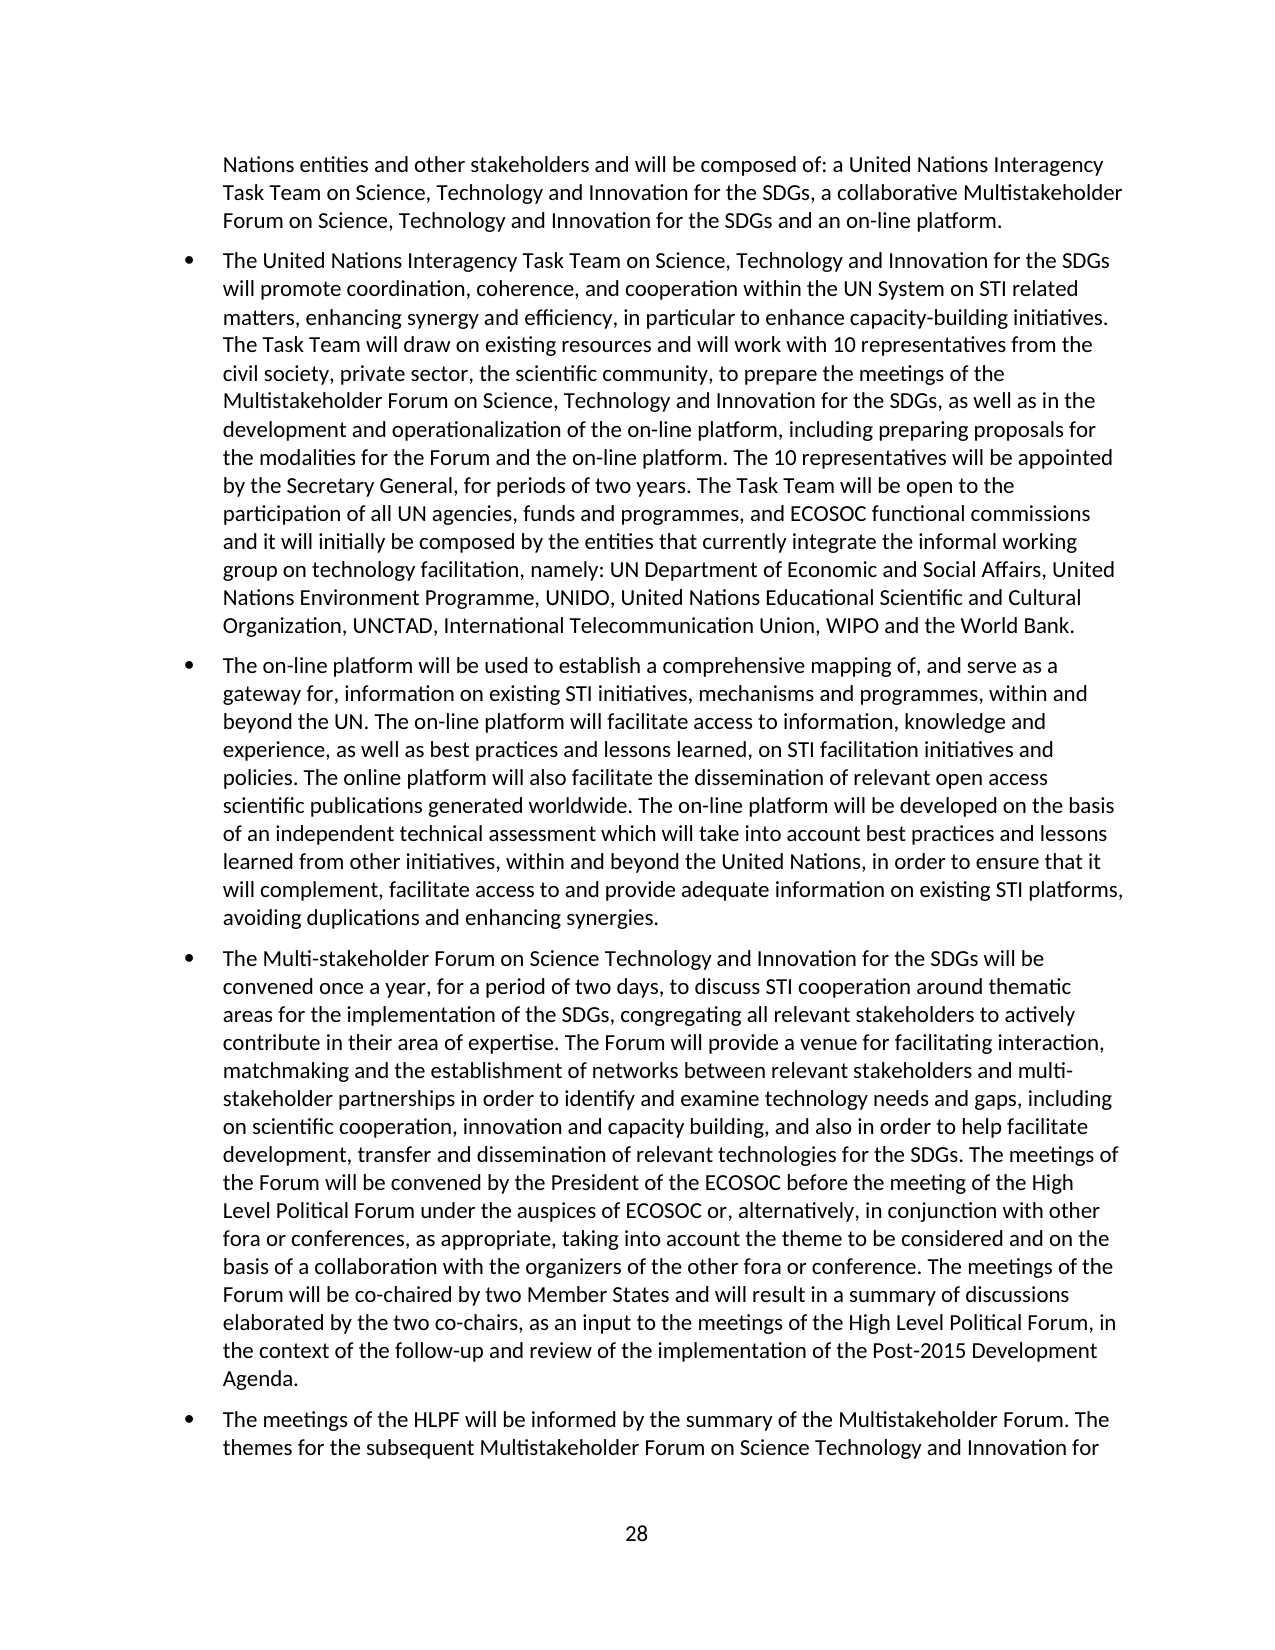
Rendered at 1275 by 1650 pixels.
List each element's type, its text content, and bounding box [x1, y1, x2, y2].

list The Multi-stakeholder Forum on Science Technology and Innovation for the SDGs will be convened once a year, for a period of two days, to discuss STI cooperation around thematic areas for the implementation of the SDGs, congregating all relevant stakeholders to actively contribute in their area of expertise. The Forum will provide a venue for facilitating interaction, matchmaking and the establishment of networks between relevant stakeholders and multi-stakeholder partnerships in order to identify and examine technology needs and gaps, including on scientific cooperation, innovation and capacity building, and also in order to help facilitate development, transfer and dissemination of relevant technologies for the SDGs. The meetings of the Forum will be convened by the President of the ECOSOC before the meeting of the High Level Political Forum under the auspices of ECOSOC or, alternatively, in conjunction with other fora or conferences, as appropriate, taking into account the theme to be considered and on the basis of a collaboration with the organizers of the other fora or conference. The meetings of the Forum will be co-chaired by two Member States and will result in a summary of discussions elaborated by the two co-chairs, as an input to the meetings of the High Level Political Forum, in the context of the follow-up and review of the implementation of the Post-2015 Development Agenda. [185, 944, 1125, 1392]
list The United Nations Interagency Task Team on Science, Technology and Innovation for the SDGs will promote coordination, coherence, and cooperation within the UN System on STI related matters, enhancing synergy and efficiency, in particular to enhance capacity-building initiatives. The Task Team will draw on existing resources and will work with 10 representatives from the civil society, private sector, the scientific community, to prepare the meetings of the Multistakeholder Forum on Science, Technology and Innovation for the SDGs, as well as in the development and operationalization of the on-line platform, including preparing proposals for the modalities for the Forum and the on-line platform. The 10 representatives will be appointed by the Secretary General, for periods of two years. The Task Team will be open to the participation of all UN agencies, funds and programmes, and ECOSOC functional commissions and it will initially be composed by the entities that currently integrate the informal working group on technology facilitation, namely: UN Department of Economic and Social Affairs, United Nations Environment Programme, UNIDO, United Nations Educational Scientific and Cultural Organization, UNCTAD, International Telecommunication Union, WIPO and the World Bank. [185, 247, 1125, 639]
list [185, 1405, 1125, 1461]
list The on-line platform will be used to establish a comprehensive mapping of, and serve as a gateway for, information on existing STI initiatives, mechanisms and programmes, within and beyond the UN. The on-line platform will facilitate access to information, knowledge and experience, as well as best practices and lessons learned, on STI facilitation initiatives and policies. The online platform will also facilitate the dissemination of relevant open access scientific publications generated worldwide. The on-line platform will be developed on the basis of an independent technical assessment which will take into account best practices and lessons learned from other initiatives, within and beyond the United Nations, in order to ensure that it will complement, facilitate access to and provide adequate information on existing STI platforms, avoiding duplications and enhancing synergies. [185, 651, 1125, 932]
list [185, 150, 1125, 234]
